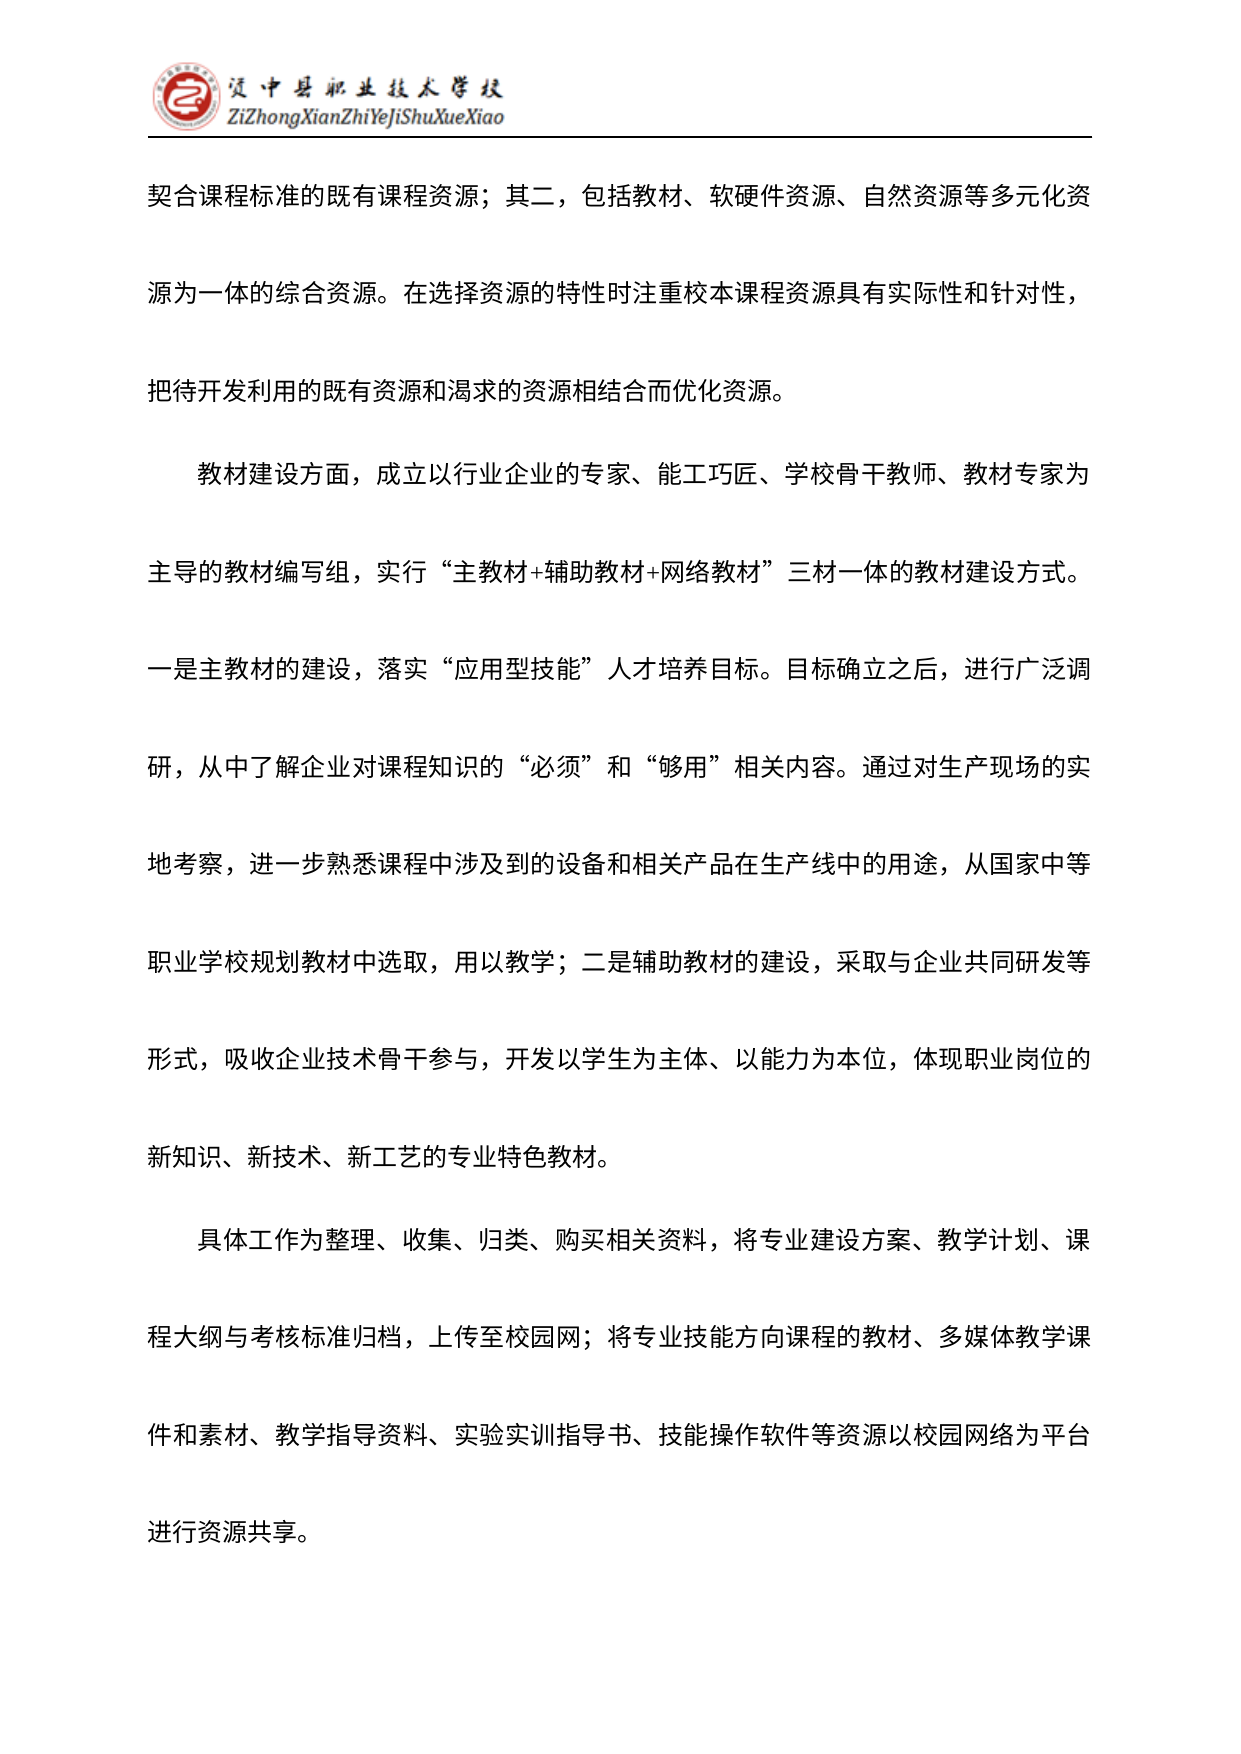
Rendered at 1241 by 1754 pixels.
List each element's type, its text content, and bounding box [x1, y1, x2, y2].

text 教材建设方面，成立以行业企业的专家、能工巧匠、学校骨干教师、教材专家为主导的教材编写组，实行“主教材+辅助教材+网络教材”三材一体的教材建设方式。一是主教材的建设，落实“应用型技能”人才培养目标。目标确立之后，进行广泛调研，从中了解企业对课程知识的“必须”和“够用”相关内容。通过对生产现场的实地考察，进一步熟悉课程中涉及到的设备和相关产品在生产线中的用途，从国家中等职业学校规划教材中选取，用以教学；二是辅助教材的建设，采取与企业共同研发等形式，吸收企业技术骨干参与，开发以学生为主体、以能力为本位，体现职业岗位的新知识、新技术、新工艺的专业特色教材。 [148, 440, 1092, 1188]
text 具体工作为整理、收集、归类、购买相关资料，将专业建设方案、教学计划、课程大纲与考核标准归档，上传至校园网；将专业技能方向课程的教材、多媒体教学课件和素材、教学指导资料、实验实训指导书、技能操作软件等资源以校园网络为平台进行资源共享。 [148, 1206, 1092, 1563]
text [148, 162, 1092, 422]
picture [147, 58, 511, 134]
